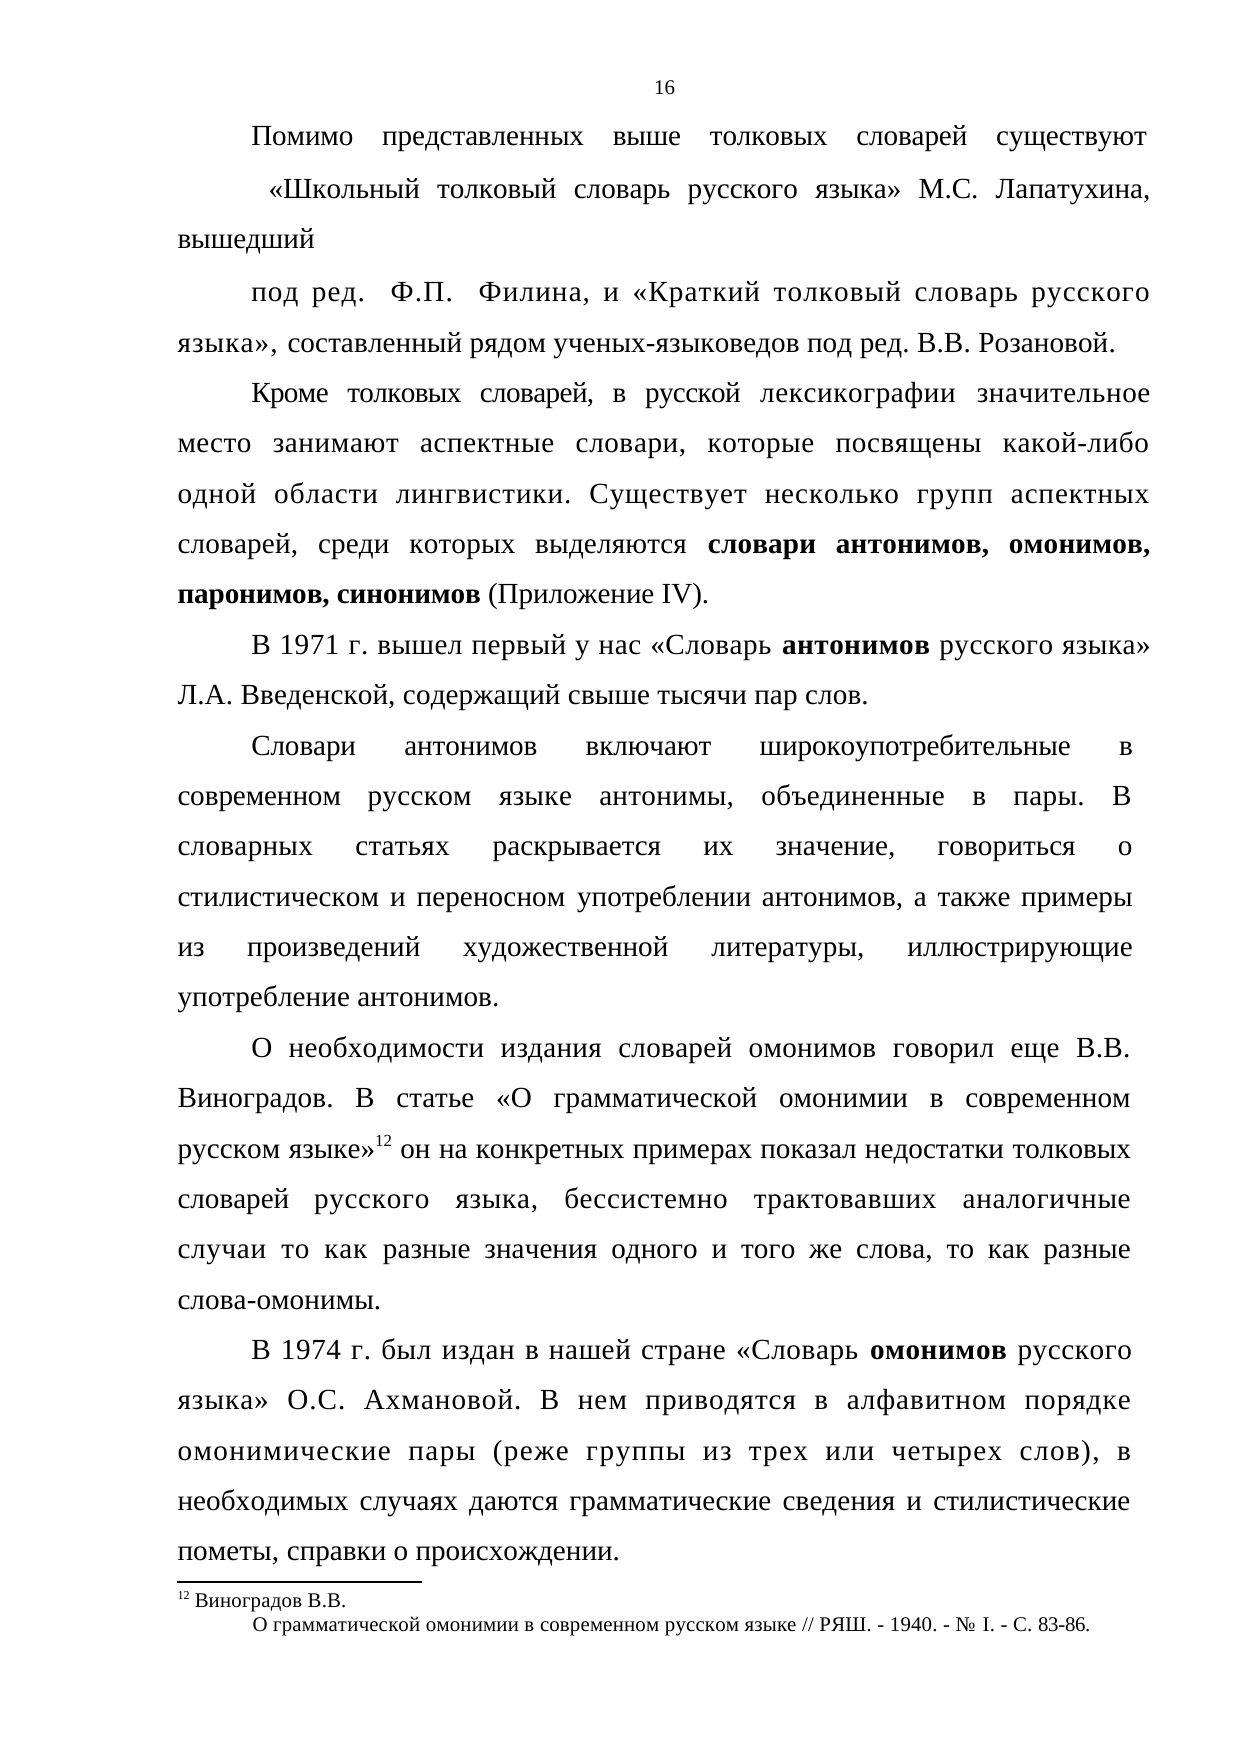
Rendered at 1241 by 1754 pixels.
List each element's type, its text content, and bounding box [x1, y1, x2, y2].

text В 1974 г. был издан в нашей стране «Словарь омонимов русского языка» О.С. Ахмановой. В нем приводятся в алфавитном порядке омонимические пары (реже группы из трех или четырех слов), в необходимых случаях даются грамматические сведения и стилистические пометы, справки о происхождении. [177, 1332, 1132, 1567]
text О необходимости издания словарей омонимов говорил еще В.В. Виноградов. В статье «О грамматической омонимии в современном русском языке» он на конкретных примерах показал недостатки толковых словарей русского языка, бессистемно трактовавших аналогичные случаи то как разные значения одного и того же слова, то как разные слова-омонимы. [177, 1030, 1132, 1315]
text Кроме толковых словарей, в русской лексикографии значительное место занимают аспектные словари, которые посвящены какой-либо одной области лингвистики. Существует несколько групп аспектных словарей, среди которых выделяются словари антонимов, омонимов, паронимов, синонимов (Приложение IV). [177, 375, 1151, 610]
text Помимо представленных выше толковых словарей существуют [177, 118, 1152, 152]
text В 1971 г. вышел первый у нас «Словарь антонимов русского языка» Л.А. Введенской, содержащий свыше тысячи пар слов. [177, 627, 1151, 711]
text Словари антонимов включают широкоупотребительные в современном русском языке антонимы, объединенные в пары. В словарных статьях раскрывается их значение, говориться о стилистическом и переносном употреблении антонимов, а также примеры из произведений художественной литературы, иллюстрирующие употребление антонимов. [177, 728, 1133, 1013]
text «Школьный толковый словарь русского языка» М.С. Лапатухина, вышедший [177, 171, 1152, 255]
text под ред. Ф.П. Филина, и «Краткий толковый словарь русского языка», составленный рядом ученых-языковедов под ред. В.В. Розановой. [177, 274, 1152, 358]
